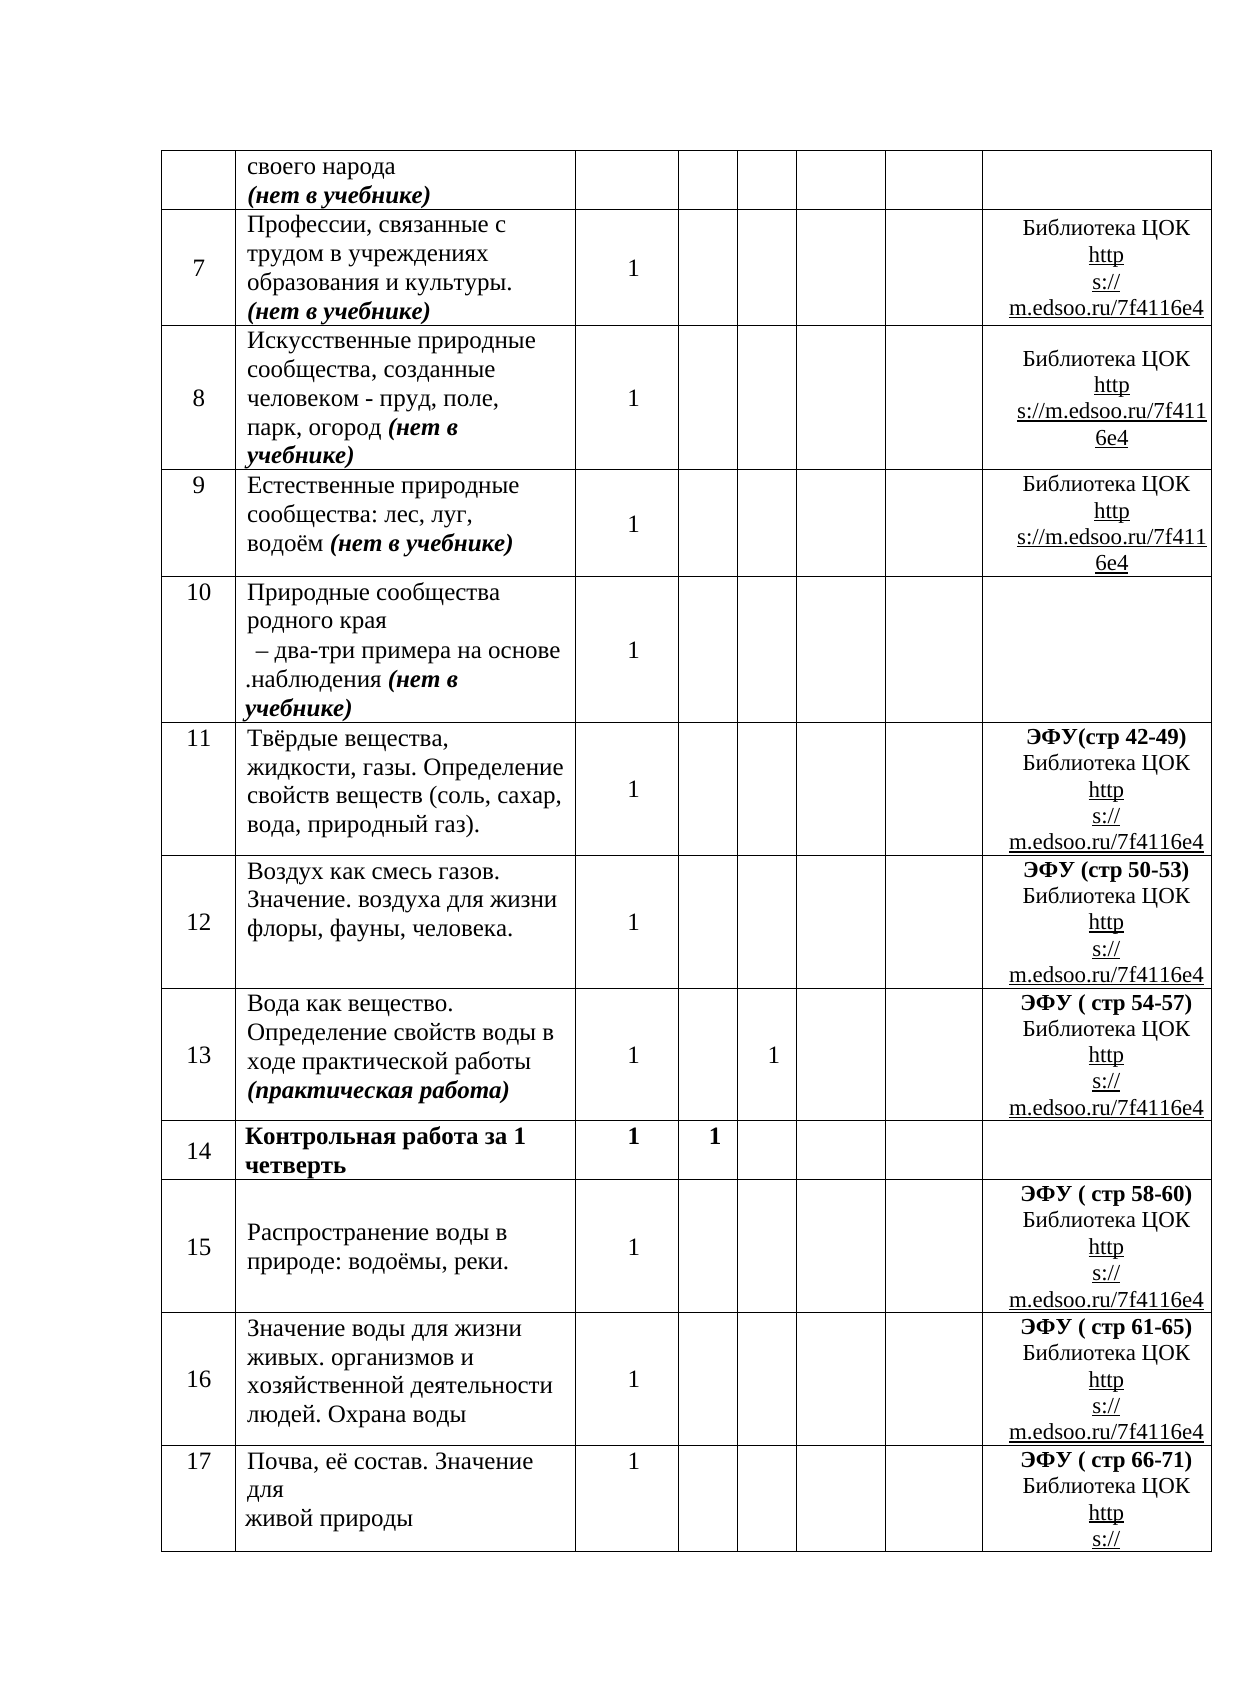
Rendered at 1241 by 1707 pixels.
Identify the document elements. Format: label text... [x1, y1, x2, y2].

table_cell [797, 470, 885, 576]
table_cell [738, 856, 796, 987]
table_cell Профессии, связанные с трудом в учреждениях образования и культуры. (нет в учебнике) [236, 210, 575, 324]
table_cell [886, 151, 982, 208]
table_cell [797, 1446, 885, 1551]
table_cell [983, 151, 1211, 208]
table_cell [983, 1121, 1211, 1179]
table_cell ЭФУ(стр 42-49) Библиотека ЦОК https://m.edsoo.ru/7f4116e4 [983, 723, 1211, 855]
table_cell [679, 151, 737, 208]
table_cell 11 [162, 723, 235, 855]
table_cell [886, 989, 982, 1120]
table_cell [679, 210, 737, 324]
table_cell [886, 856, 982, 987]
table_cell [797, 577, 885, 722]
table_cell [886, 326, 982, 469]
table_cell [886, 1446, 982, 1551]
table_cell 7 [162, 210, 235, 324]
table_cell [983, 1446, 1211, 1551]
table_cell [983, 577, 1211, 722]
table_cell [797, 1121, 885, 1179]
table_cell 1 [576, 1121, 678, 1179]
table_cell Библиотека ЦОК https://m.edsoo.ru/7f4116e4 [983, 210, 1211, 324]
table_cell 1 [576, 1180, 678, 1312]
table_cell 17 [162, 1446, 235, 1551]
table_cell Воздух как смесь газов. Значение. воздуха для жизни флоры, фауны, человека. [236, 856, 575, 987]
table_cell [797, 856, 885, 987]
table_cell 1 [576, 577, 678, 722]
table_cell [886, 210, 982, 324]
table_cell 16 [162, 1313, 235, 1445]
table_cell [679, 989, 737, 1120]
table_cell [236, 1446, 575, 1551]
table_cell [886, 1313, 982, 1445]
table_cell [679, 723, 737, 855]
table_cell [738, 1180, 796, 1312]
table_cell Вода как вещество. Определение свойств воды в ходе практической работы (практическая работа) [236, 989, 575, 1120]
table_cell [738, 210, 796, 324]
table_cell Искусственные природные сообщества, созданные человеком - пруд, поле, парк, огород (нет в учебнике) [236, 326, 575, 469]
table_cell [797, 723, 885, 855]
table_cell 1 [576, 1313, 678, 1445]
table_cell ЭФУ ( стр 54-57) Библиотека ЦОК https://m.edsoo.ru/7f4116e4 [983, 989, 1211, 1120]
table_cell Распространение воды в природе: водоёмы, реки. [236, 1180, 575, 1312]
table_cell 1 [576, 151, 678, 208]
table_cell [679, 577, 737, 722]
table_cell 1 [576, 470, 678, 576]
table_cell 1 [576, 989, 678, 1120]
table_cell 1 [576, 723, 678, 855]
table_cell Твёрдые вещества, жидкости, газы. Определение свойств веществ (соль, сахар, вода, природный газ). [236, 723, 575, 855]
table_cell [679, 470, 737, 576]
table_cell 1 [576, 856, 678, 987]
table_cell [679, 856, 737, 987]
table_cell [797, 1180, 885, 1312]
table_cell 10 [162, 577, 235, 722]
table_cell [886, 723, 982, 855]
table_cell [797, 1313, 885, 1445]
table_cell 12 [162, 856, 235, 987]
table_cell Естественные природные сообщества: лес, луг, водоём (нет в учебнике) [236, 470, 575, 576]
table_cell [679, 1313, 737, 1445]
table_cell 15 [162, 1180, 235, 1312]
table_cell 1 [576, 1446, 678, 1551]
table_cell Значение воды для жизни живых. организмов и хозяйственной деятельности людей. Охрана воды [236, 1313, 575, 1445]
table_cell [236, 151, 575, 208]
table_cell 1 [738, 989, 796, 1120]
table_cell [738, 1313, 796, 1445]
table_cell Природные сообщества родного края – два-три примера на основе .наблюдения (нет в учебнике) [236, 577, 575, 722]
table_cell [738, 151, 796, 208]
table_cell [738, 1446, 796, 1551]
table_cell [886, 1121, 982, 1179]
table_cell [738, 326, 796, 469]
table_cell Библиотека ЦОК https://m.edsoo.ru/7f4116e4 [983, 326, 1211, 469]
table_cell 1 [576, 326, 678, 469]
table_cell ЭФУ ( стр 61-65) Библиотека ЦОК https://m.edsoo.ru/7f4116e4 [983, 1313, 1211, 1445]
table_cell 1 [576, 210, 678, 324]
table_cell [679, 1446, 737, 1551]
table_cell [679, 1180, 737, 1312]
table_cell Библиотека ЦОК https://m.edsoo.ru/7f4116e4 [983, 470, 1211, 576]
table_cell Контрольная работа за 1 четверть [236, 1121, 575, 1179]
table_cell [738, 1121, 796, 1179]
table_cell [886, 1180, 982, 1312]
table_cell [797, 326, 885, 469]
table_cell ЭФУ (стр 50-53) Библиотека ЦОК https://m.edsoo.ru/7f4116e4 [983, 856, 1211, 987]
table_cell [679, 326, 737, 469]
table_cell 1 [679, 1121, 737, 1179]
table_cell [738, 577, 796, 722]
table_cell 8 [162, 326, 235, 469]
table_cell [797, 989, 885, 1120]
table_cell 9 [162, 470, 235, 576]
table_cell [886, 470, 982, 576]
table_cell [738, 723, 796, 855]
table_cell 6 [162, 151, 235, 208]
table_cell [797, 151, 885, 208]
table_cell ЭФУ ( стр 58-60) Библиотека ЦОК https://m.edsoo.ru/7f4116e4 [983, 1180, 1211, 1312]
table_cell [886, 577, 982, 722]
table_cell [738, 470, 796, 576]
table_cell [797, 210, 885, 324]
table_cell 14 [162, 1121, 235, 1179]
table_cell 13 [162, 989, 235, 1120]
